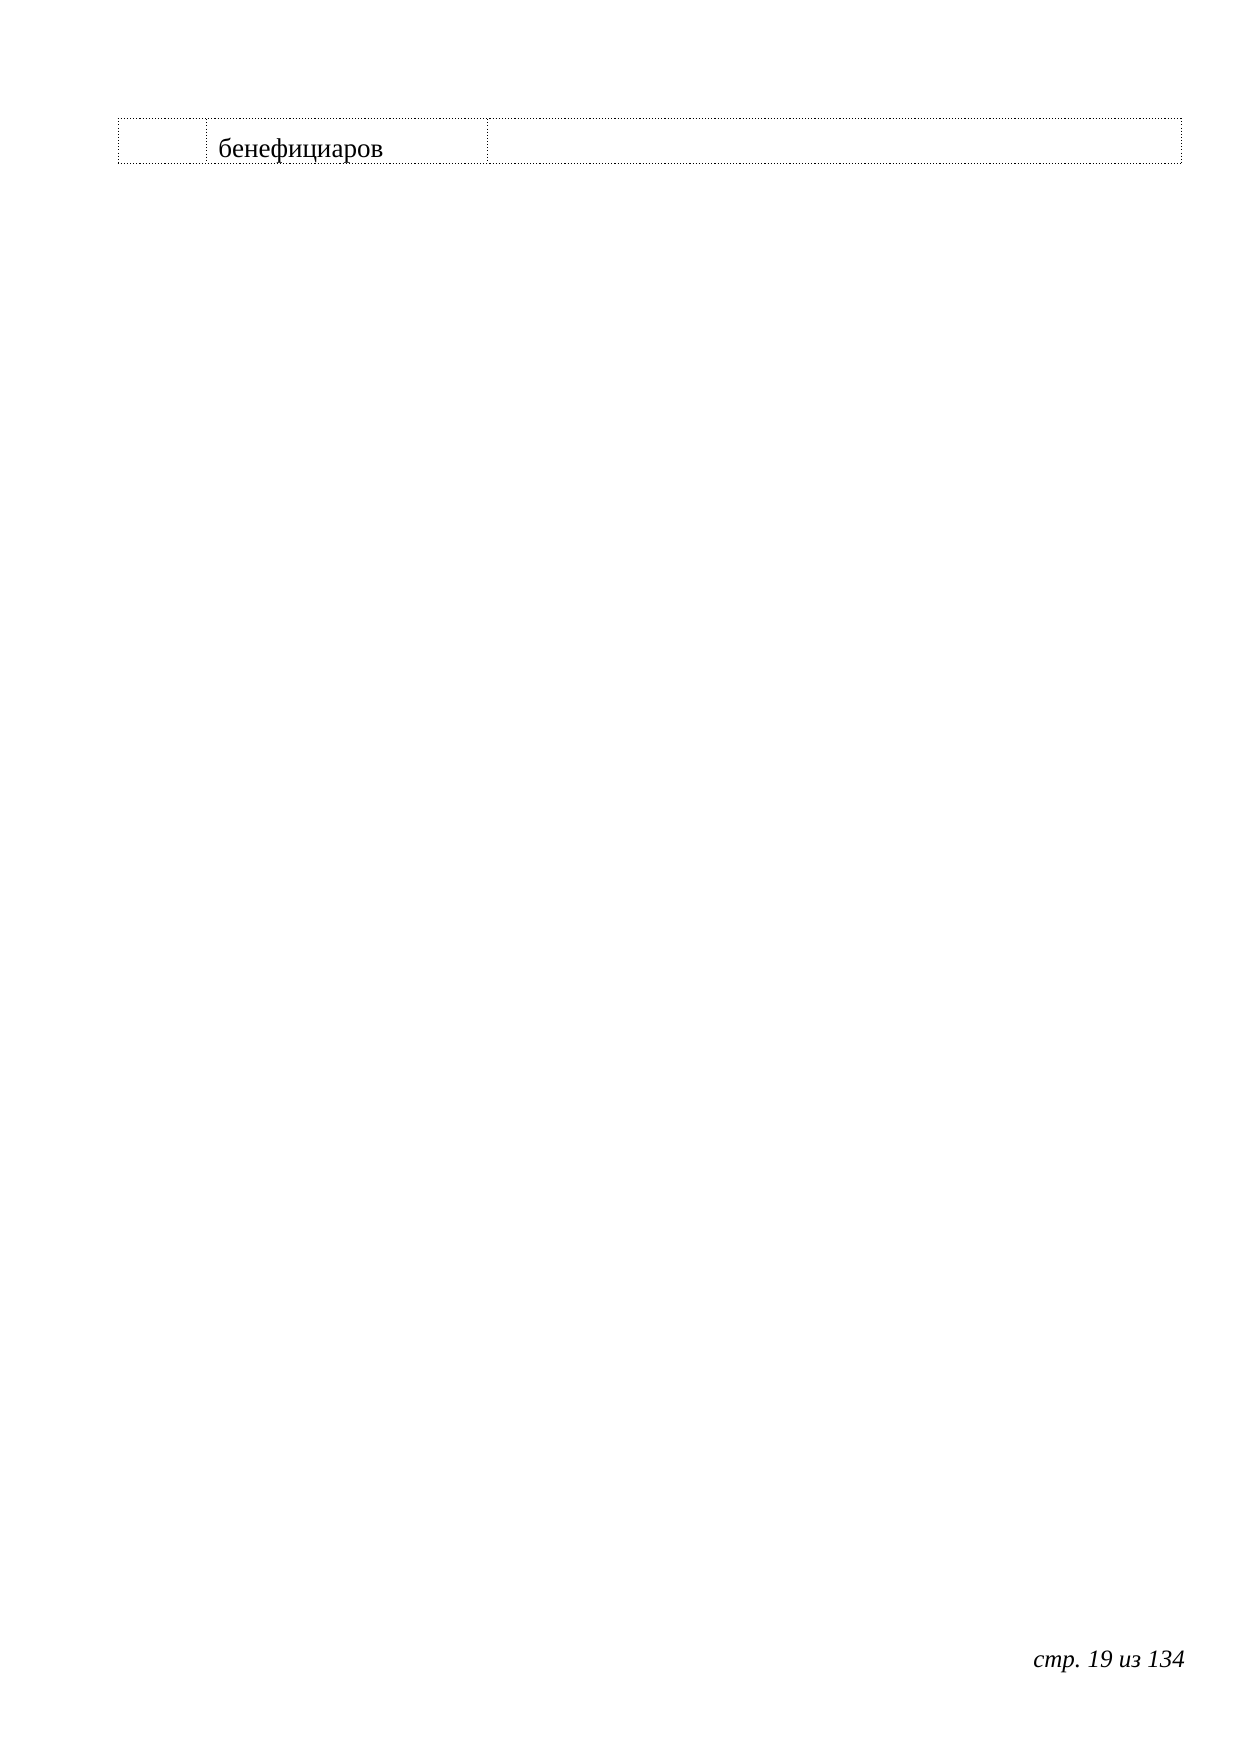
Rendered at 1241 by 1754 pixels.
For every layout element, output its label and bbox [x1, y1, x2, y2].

table_cell [118, 118, 207, 163]
table_cell [487, 118, 1181, 163]
table_cell [207, 118, 487, 163]
